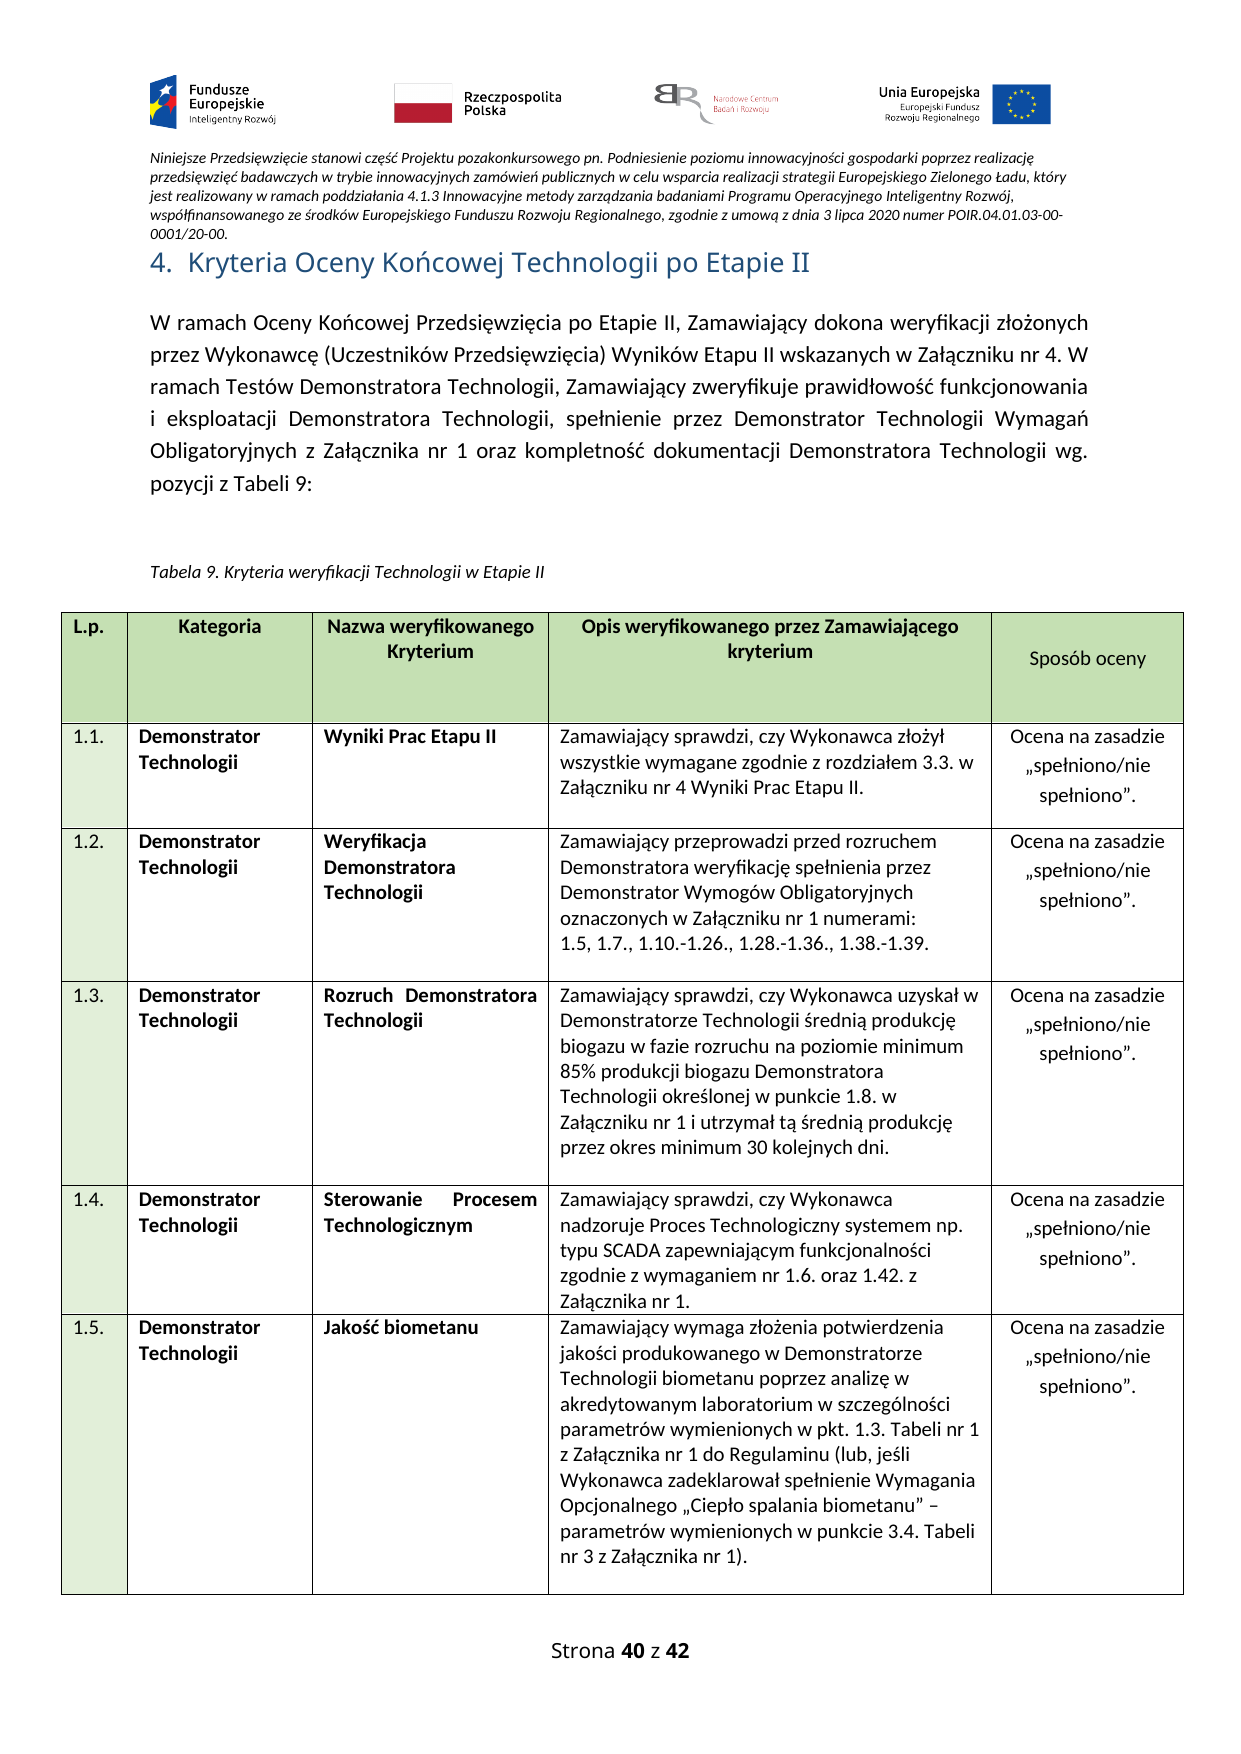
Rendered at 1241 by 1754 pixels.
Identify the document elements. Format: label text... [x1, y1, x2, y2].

table_cell Jakość biometanu [313, 1315, 548, 1594]
table_cell Zamawiający sprawdzi, czy Wykonawca uzyskał w Demonstratorze Technologii średnią produkcję biogazu w fazie rozruchu na poziomie minimum 85% produkcji biogazu Demonstratora Technologii określonej w punkcie 1.8. w Załączniku nr 1 i utrzymał tą średnią produkcję przez okres minimum 30 kolejnych dni. [549, 982, 991, 1185]
table_cell Ocena na zasadzie „spełniono/nie spełniono”. [992, 724, 1183, 827]
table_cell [992, 1315, 1183, 1594]
table_cell Sterowanie Procesem Technologicznym [313, 1186, 548, 1313]
table_cell Wyniki Prac Etapu II [313, 724, 548, 827]
list Kryteria Oceny Końcowej Technologii po Etapie II [150, 243, 1090, 280]
table_cell Demonstrator Technologii [128, 982, 312, 1185]
table_cell Ocena na zasadzie „spełniono/nie spełniono”. [992, 1186, 1183, 1313]
table_cell Ocena na zasadzie „spełniono/nie spełniono”. [992, 829, 1183, 981]
table_cell [62, 724, 127, 827]
table_cell Rozruch Demonstratora Technologii [313, 982, 548, 1185]
table_cell Zamawiający sprawdzi, czy Wykonawca nadzoruje Proces Technologiczny systemem np. typu SCADA zapewniającym funkcjonalności zgodnie z wymaganiem nr 1.6. oraz 1.42. z Załącznika nr 1. [549, 1186, 991, 1313]
table_header Opis weryfikowanego przez Zamawiającego kryterium [549, 613, 991, 722]
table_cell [128, 1315, 312, 1594]
table_header Sposób oceny [992, 613, 1183, 722]
table_cell Demonstrator Technologii [128, 724, 312, 827]
text W ramach Oceny Końcowej Przedsięwzięcia po Etapie II, Zamawiający dokona weryfikacji złożonych przez Wykonawcę (Uczestników Przedsięwzięcia) Wyników Etapu II wskazanych w Załączniku nr 4. W ramach Testów Demonstratora Technologii, Zamawiający zweryfikuje prawidłowość funkcjonowania i eksploatacji Demonstratora Technologii, spełnienie przez Demonstrator Technologii Wymagań Obligatoryjnych z Załącznika nr 1 oraz kompletność dokumentacji Demonstratora Technologii wg. pozycji z Tabeli 9: [150, 308, 1090, 497]
table_cell [62, 1315, 127, 1594]
table_cell Demonstrator Technologii [128, 829, 312, 981]
table_cell Zamawiający przeprowadzi przed rozruchem Demonstratora weryfikację spełnienia przez Demonstrator Wymogów Obligatoryjnych oznaczonych w Załączniku nr 1 numerami: 1.5, 1.7., 1.10.-1.26., 1.28.-1.36., 1.38.-1.39. [549, 829, 991, 981]
table_cell Demonstrator Technologii [128, 1186, 312, 1313]
table_header L.p. [62, 613, 127, 722]
table_header Kategoria [128, 613, 312, 722]
table_cell Ocena na zasadzie „spełniono/nie spełniono”. [992, 982, 1183, 1185]
text Tabela 9. Kryteria weryfikacji Technologii w Etapie II [150, 561, 1090, 584]
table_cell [549, 1315, 991, 1594]
table_cell [62, 982, 127, 1185]
table_cell [62, 829, 127, 981]
table_header Nazwa weryfikowanego Kryterium [313, 613, 548, 722]
table_cell [62, 1186, 127, 1313]
table_cell Weryfikacja Demonstratora Technologii [313, 829, 548, 981]
picture [150, 75, 1051, 129]
table_cell Zamawiający sprawdzi, czy Wykonawca złożył wszystkie wymagane zgodnie z rozdziałem 3.3. w Załączniku nr 4 Wyniki Prac Etapu II. [549, 724, 991, 827]
